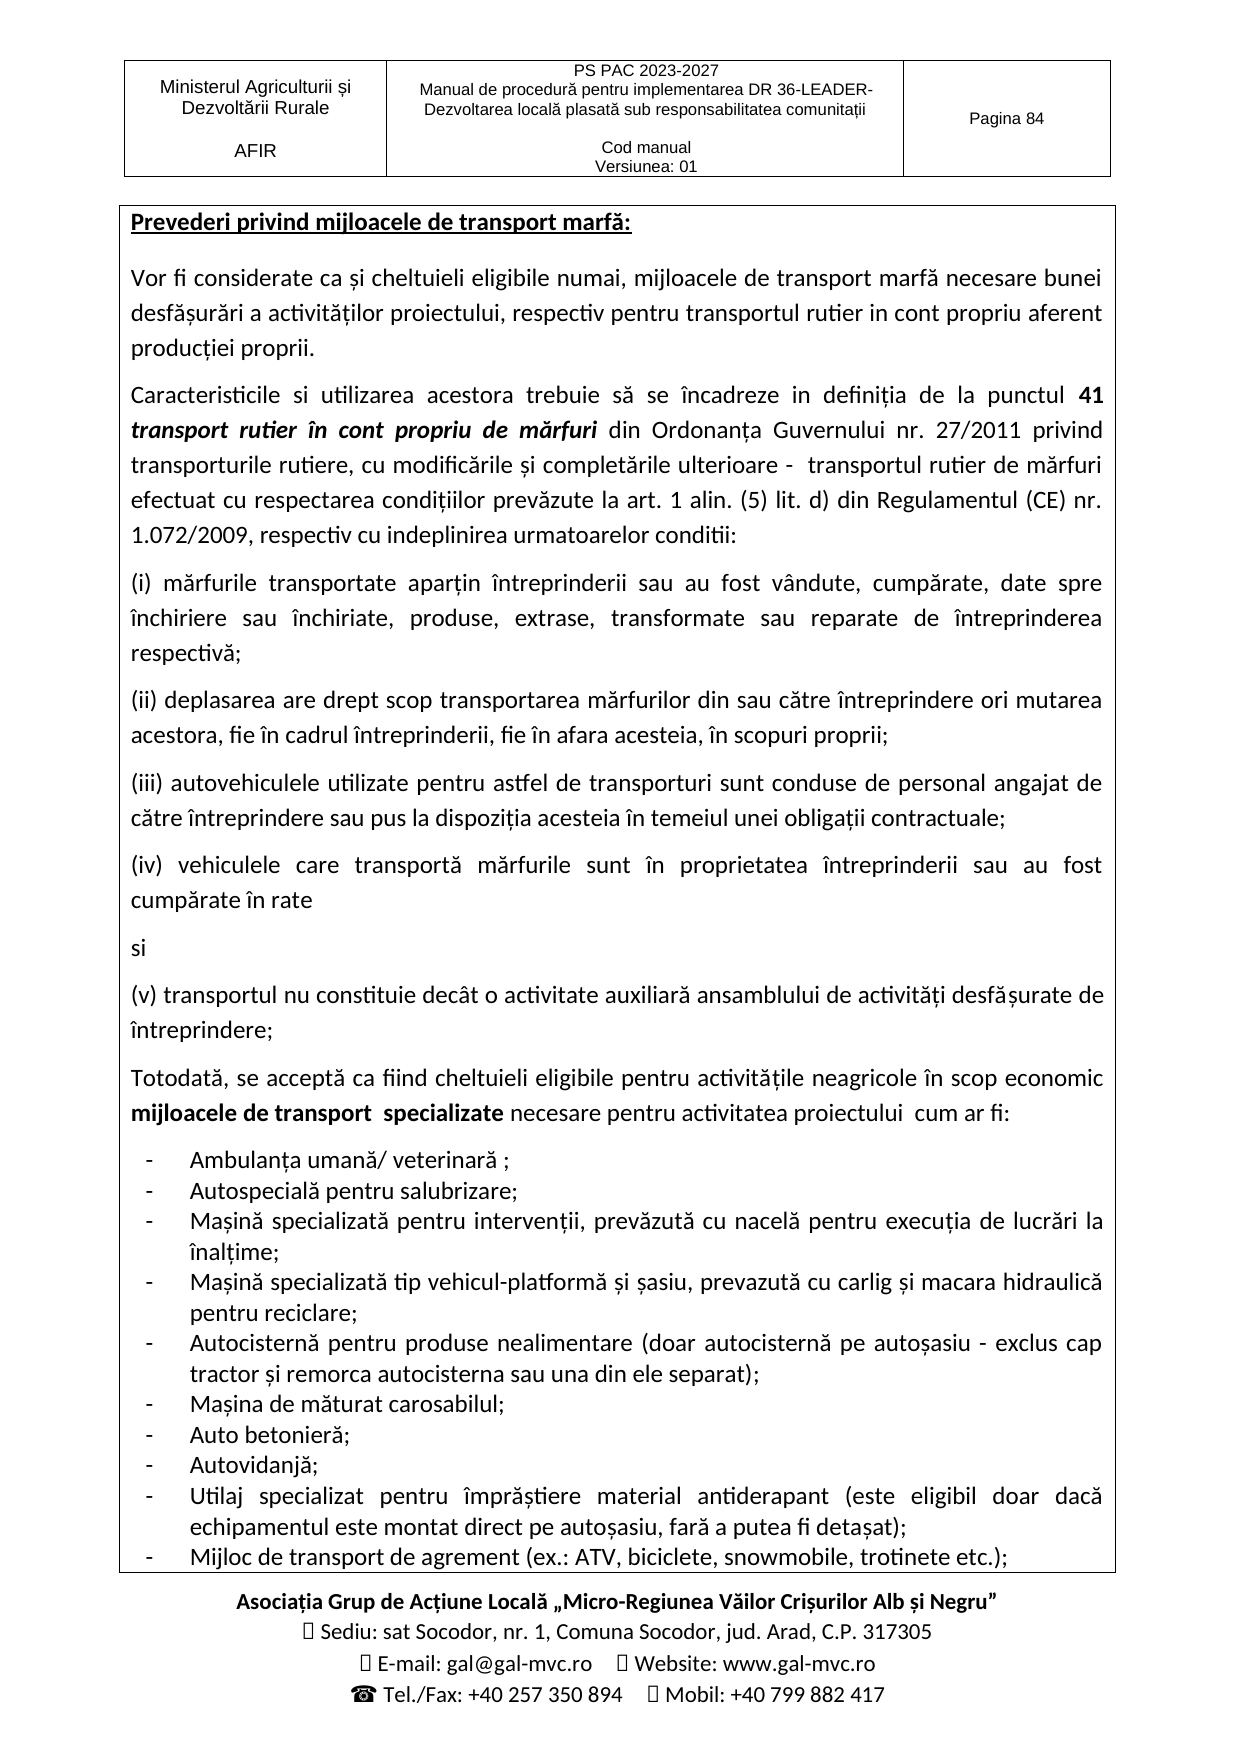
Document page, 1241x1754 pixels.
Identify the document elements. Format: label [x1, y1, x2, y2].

table_cell [120, 206, 1115, 1572]
